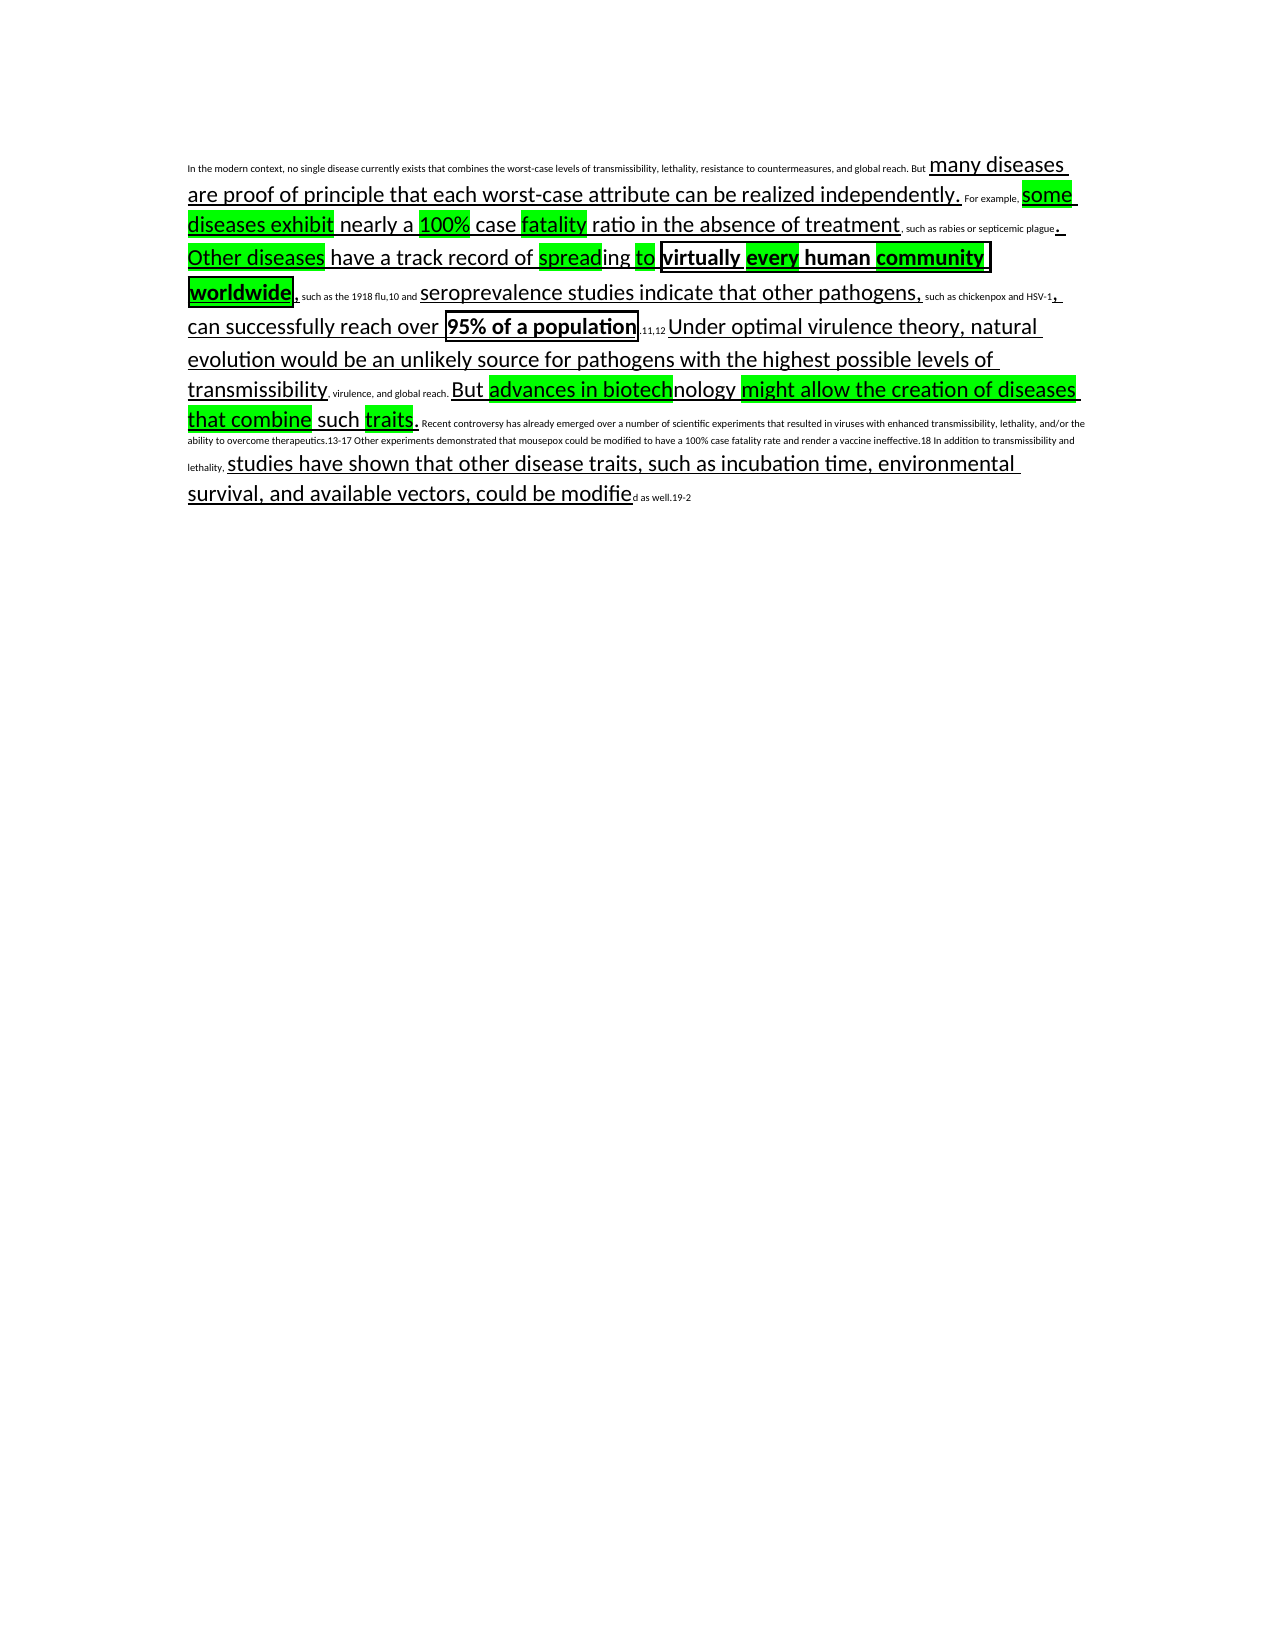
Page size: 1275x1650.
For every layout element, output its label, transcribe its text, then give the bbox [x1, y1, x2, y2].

text In the modern context, no single disease currently exists that combines the worst-case levels of transmissibility, lethality, resistance to countermeasures, and global reach. But many diseases are proof of principle that each worst-case attribute can be realized independently. For example, some diseases exhibit nearly a 100% case fatality ratio in the absence of treatment, such as rabies or septicemic plague. Other diseases have a track record of spreading to virtually every human community worldwide, such as the 1918 flu,10 and seroprevalence studies indicate that other pathogens, such as chickenpox and HSV-1, can successfully reach over 95% of a population.11,12 Under optimal virulence theory, natural evolution would be an unlikely source for pathogens with the highest possible levels of transmissibility, virulence, and global reach. But advances in biotechnology might allow the creation of diseases that combine such traits. Recent controversy has already emerged over a number of scientific experiments that resulted in viruses with enhanced transmissibility, lethality, and/or the ability to overcome therapeutics.13-17 Other experiments demonstrated that mousepox could be modified to have a 100% case fatality rate and render a vaccine ineffective.18 In addition to transmissibility and lethality, studies have shown that other disease traits, such as incubation time, environmental survival, and available vectors, could be modified as well.19-2 [187, 150, 1087, 507]
